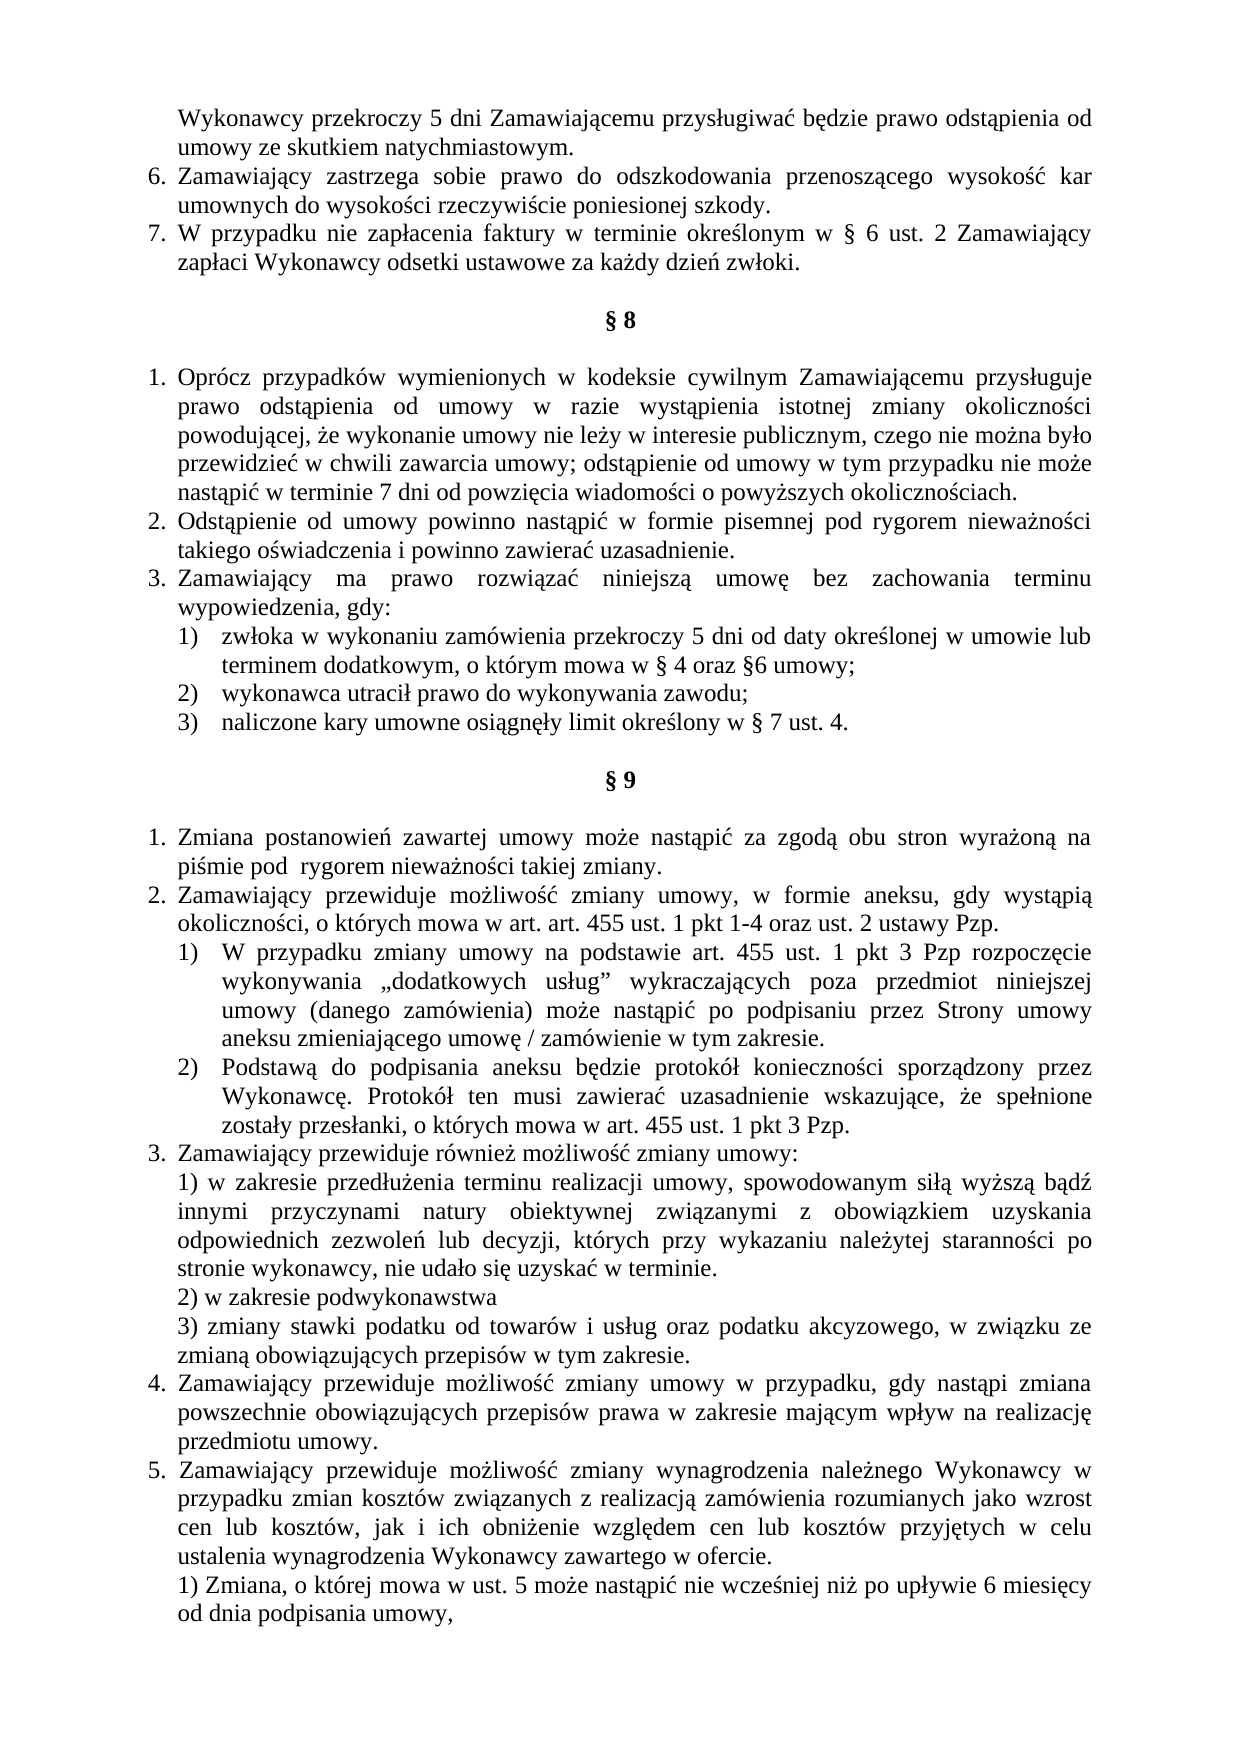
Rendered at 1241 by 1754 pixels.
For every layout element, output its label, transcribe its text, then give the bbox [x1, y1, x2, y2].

text 3) zmiany stawki podatku od towarów i usług oraz podatku akcyzowego, w związku ze zmianą obowiązujących przepisów w tym zakresie. [177, 1311, 1093, 1368]
text 4. Zamawiający przewiduje możliwość zmiany umowy w przypadku, gdy nastąpi zmiana powszechnie obowiązujących przepisów prawa w zakresie mającym wpływ na realizację przedmiotu umowy. [148, 1368, 1093, 1455]
list Odstąpienie od umowy powinno nastąpić w formie pisemnej pod rygorem nieważności takiego oświadczenia i powinno zawierać uzasadnienie. [148, 506, 1093, 563]
text 1) w zakresie przedłużenia terminu realizacji umowy, spowodowanym siłą wyższą bądź innymi przyczynami natury obiektywnej związanymi z obowiązkiem uzyskania odpowiednich zezwoleń lub decyzji, których przy wykazaniu należytej staranności po stronie wykonawcy, nie udało się uzyskać w terminie. [177, 1167, 1093, 1282]
text 5. Zamawiający przewiduje możliwość zmiany wynagrodzenia należnego Wykonawcy w przypadku zmian kosztów związanych z realizacją zamówienia rozumianych jako wzrost cen lub kosztów, jak i ich obniżenie względem cen lub kosztów przyjętych w celu ustalenia wynagrodzenia Wykonawcy zawartego w ofercie. [148, 1455, 1093, 1570]
text 1) Zmiana, o której mowa w ust. 5 może nastąpić nie wcześniej niż po upływie 6 miesięcy od dnia podpisania umowy, [177, 1570, 1093, 1627]
list Zamawiający przewiduje możliwość zmiany umowy, w formie aneksu, gdy wystąpią okoliczności, o których mowa w art. art. 455 ust. 1 pkt 1-4 oraz ust. 2 ustawy Pzp. [148, 880, 1093, 937]
text § 8 [148, 305, 1093, 333]
list wykonawca utracił prawo do wykonywania zawodu; [177, 678, 1093, 707]
list Zamawiający ma prawo rozwiązać niniejszą umowę bez zachowania terminu wypowiedzenia, gdy: [148, 563, 1093, 621]
list naliczone kary umowne osiągnęły limit określony w § 7 ust. 4. [177, 707, 1093, 736]
text § 9 [148, 765, 1093, 793]
list Zamawiający zastrzega sobie prawo do odszkodowania przenoszącego wysokość kar umownych do wysokości rzeczywiście poniesionej szkody. [148, 161, 1093, 218]
list zwłoka w wykonaniu zamówienia przekroczy 5 dni od daty określonej w umowie lub terminem dodatkowym, o którym mowa w § 4 oraz §6 umowy; [177, 621, 1093, 678]
list Oprócz przypadków wymienionych w kodeksie cywilnym Zamawiającemu przysługuje prawo odstąpienia od umowy w razie wystąpienia istotnej zmiany okoliczności powodującej, że wykonanie umowy nie leży w interesie publicznym, czego nie można było przewidzieć w chwili zawarcia umowy; odstąpienie od umowy w tym przypadku nie może nastąpić w terminie 7 dni od powzięcia wiadomości o powyższych okolicznościach. [148, 362, 1093, 506]
text 2) w zakresie podwykonawstwa [177, 1282, 1093, 1311]
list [148, 103, 1093, 161]
list Zmiana postanowień zawartej umowy może nastąpić za zgodą obu stron wyrażoną na piśmie pod rygorem nieważności takiej zmiany. [148, 822, 1093, 880]
list Zamawiający przewiduje również możliwość zmiany umowy: [148, 1138, 1093, 1167]
list W przypadku nie zapłacenia faktury w terminie określonym w § 6 ust. 2 Zamawiający zapłaci Wykonawcy odsetki ustawowe za każdy dzień zwłoki. [148, 218, 1093, 276]
list Podstawą do podpisania aneksu będzie protokół konieczności sporządzony przez Wykonawcę. Protokół ten musi zawierać uzasadnienie wskazujące, że spełnione zostały przesłanki, o których mowa w art. 455 ust. 1 pkt 3 Pzp. [177, 1052, 1093, 1138]
list W przypadku zmiany umowy na podstawie art. 455 ust. 1 pkt 3 Pzp rozpoczęcie wykonywania „dodatkowych usług” wykraczających poza przedmiot niniejszej umowy (danego zamówienia) może nastąpić po podpisaniu przez Strony umowy aneksu zmieniającego umowę / zamówienie w tym zakresie. [177, 937, 1093, 1052]
